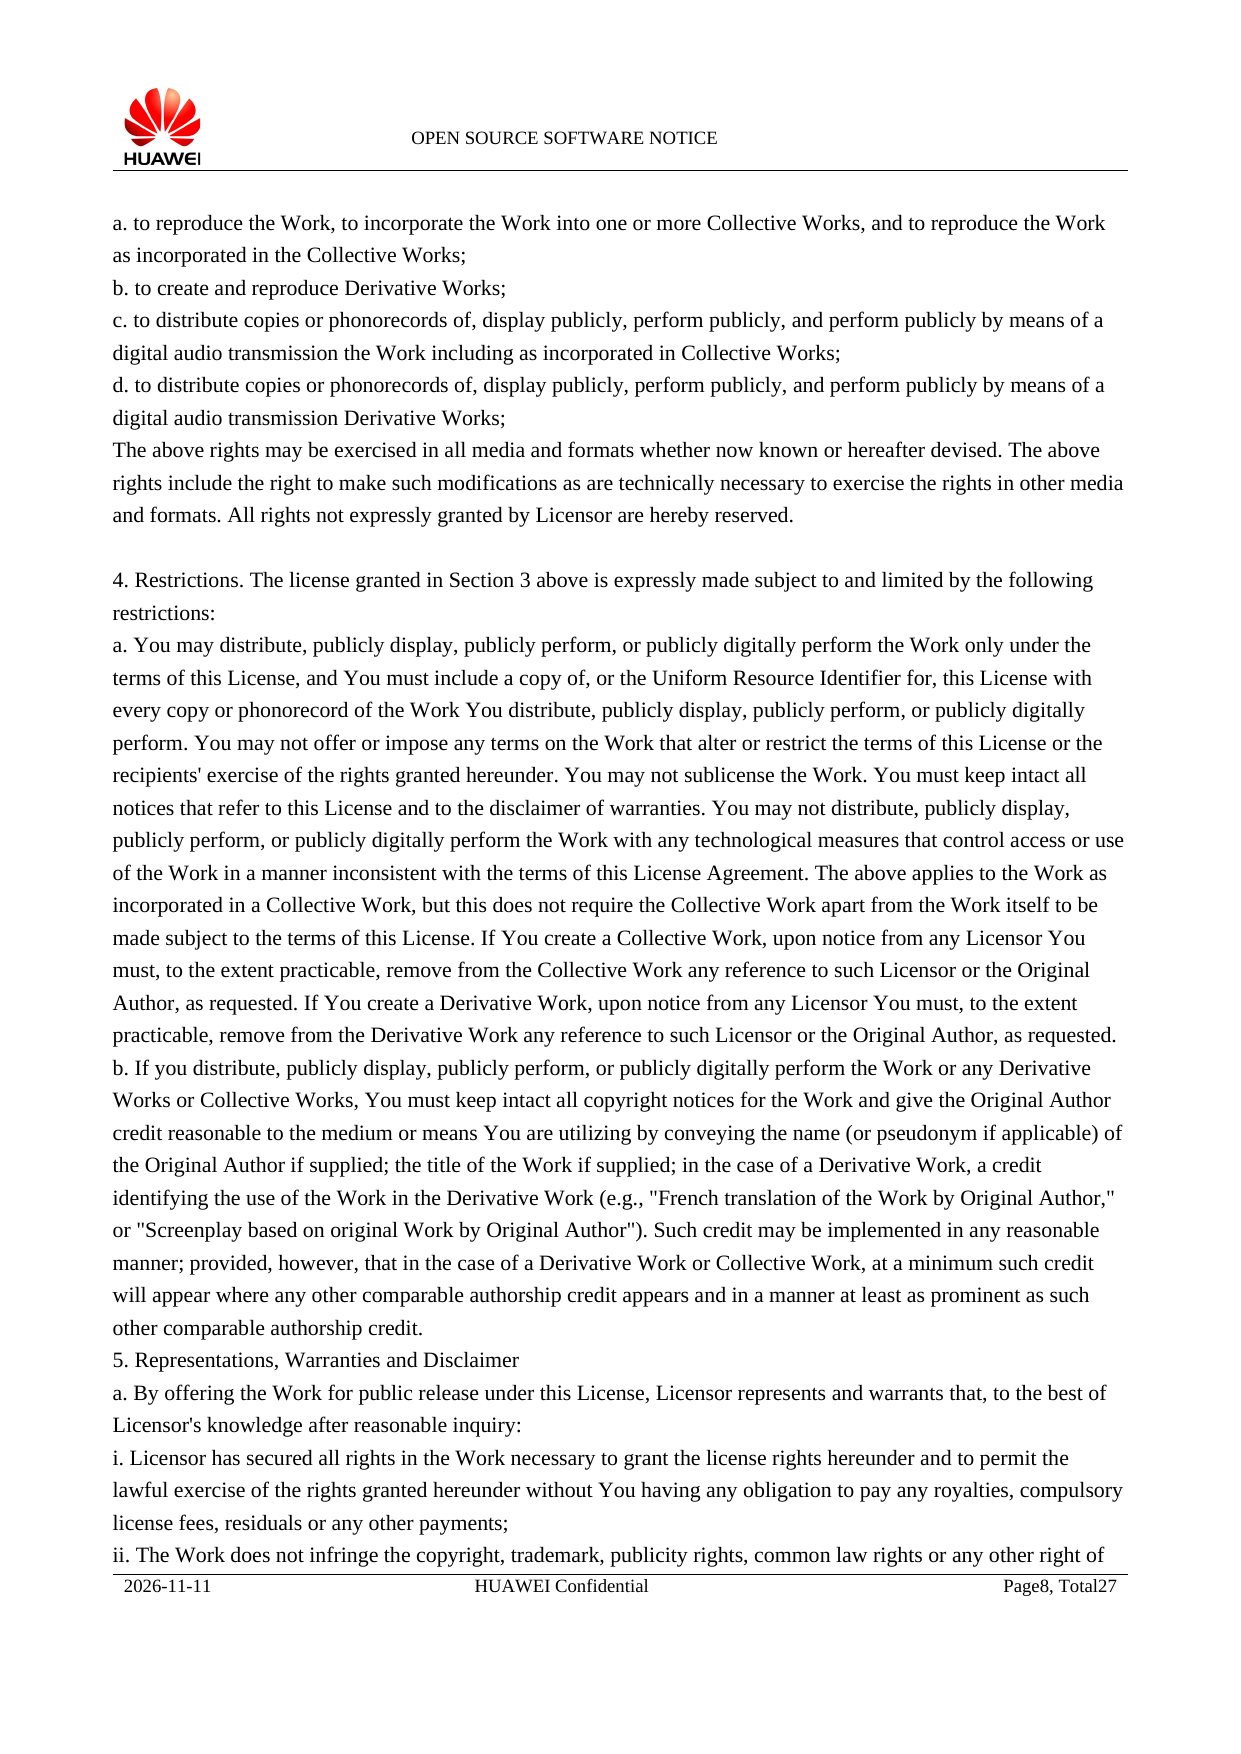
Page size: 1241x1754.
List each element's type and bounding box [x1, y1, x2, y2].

picture [124, 88, 201, 165]
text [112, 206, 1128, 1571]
